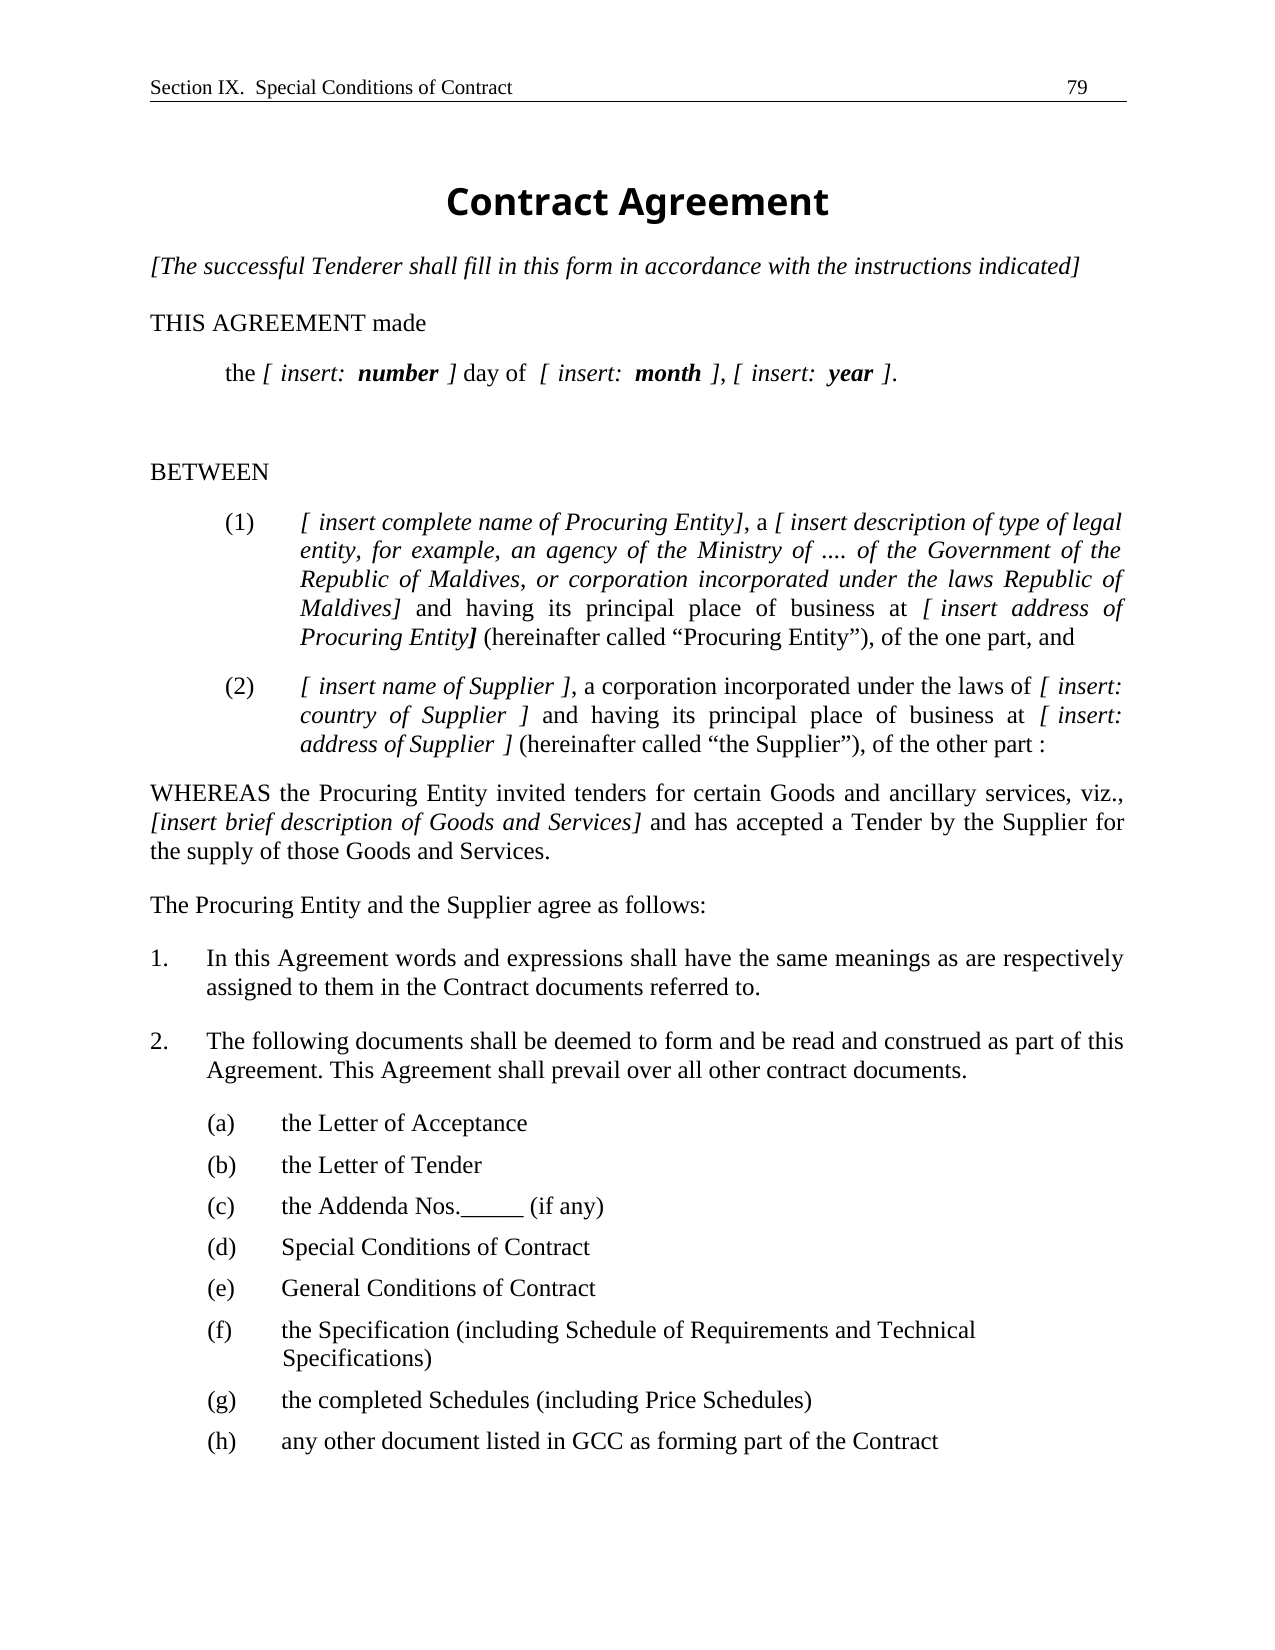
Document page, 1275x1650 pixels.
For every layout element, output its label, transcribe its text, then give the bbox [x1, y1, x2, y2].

text the [ insert: number ] day of [ insert: month ], [ insert: year ]. [150, 358, 1125, 387]
list General Conditions of Contract [207, 1273, 1125, 1302]
text (1) [ insert complete name of Procuring Entity], a [ insert description of type of legal entity, for example, an agency of the Ministry of .... of the Government of the Republic of Maldives, or corporation incorporated under the laws Republic of Maldives] and having its principal place of business at [ insert address of Procuring Entity] (hereinafter called “Procuring Entity”), of the one part, and [225, 507, 1125, 651]
list Special Conditions of Contract [207, 1232, 1125, 1261]
list the Specification (including Schedule of Requirements and Technical Specifications) [207, 1315, 1125, 1372]
text BETWEEN [150, 457, 1125, 486]
text 2. The following documents shall be deemed to form and be read and construed as part of this Agreement. This Agreement shall prevail over all other contract documents. [150, 1026, 1125, 1083]
text THIS AGREEMENT made [150, 308, 1125, 337]
text (2) [ insert name of Supplier ], a corporation incorporated under the laws of [ insert: country of Supplier ] and having its principal place of business at [ insert: address of Supplier ] (hereinafter called “the Supplier”), of the other part : [225, 671, 1125, 758]
text [The successful Tenderer shall fill in this form in accordance with the instructions indicated] [150, 251, 1125, 280]
list any other document listed in GCC as forming part of the Contract [207, 1426, 1125, 1455]
text 1. In this Agreement words and expressions shall have the same meanings as are respectively assigned to them in the Contract documents referred to. [150, 943, 1125, 1001]
list the Letter of Tender [207, 1150, 1125, 1178]
list the Letter of Acceptance [207, 1108, 1125, 1137]
list the Addenda Nos._____ (if any) [207, 1191, 1125, 1220]
text Contract Agreement [150, 175, 1125, 226]
list the completed Schedules (including Price Schedules) [207, 1385, 1125, 1413]
text The Procuring Entity and the Supplier agree as follows: [150, 890, 1125, 918]
text WHEREAS the Procuring Entity invited tenders for certain Goods and ancillary services, viz., [insert brief description of Goods and Services] and has accepted a Tender by the Supplier for the supply of those Goods and Services. [150, 778, 1125, 865]
